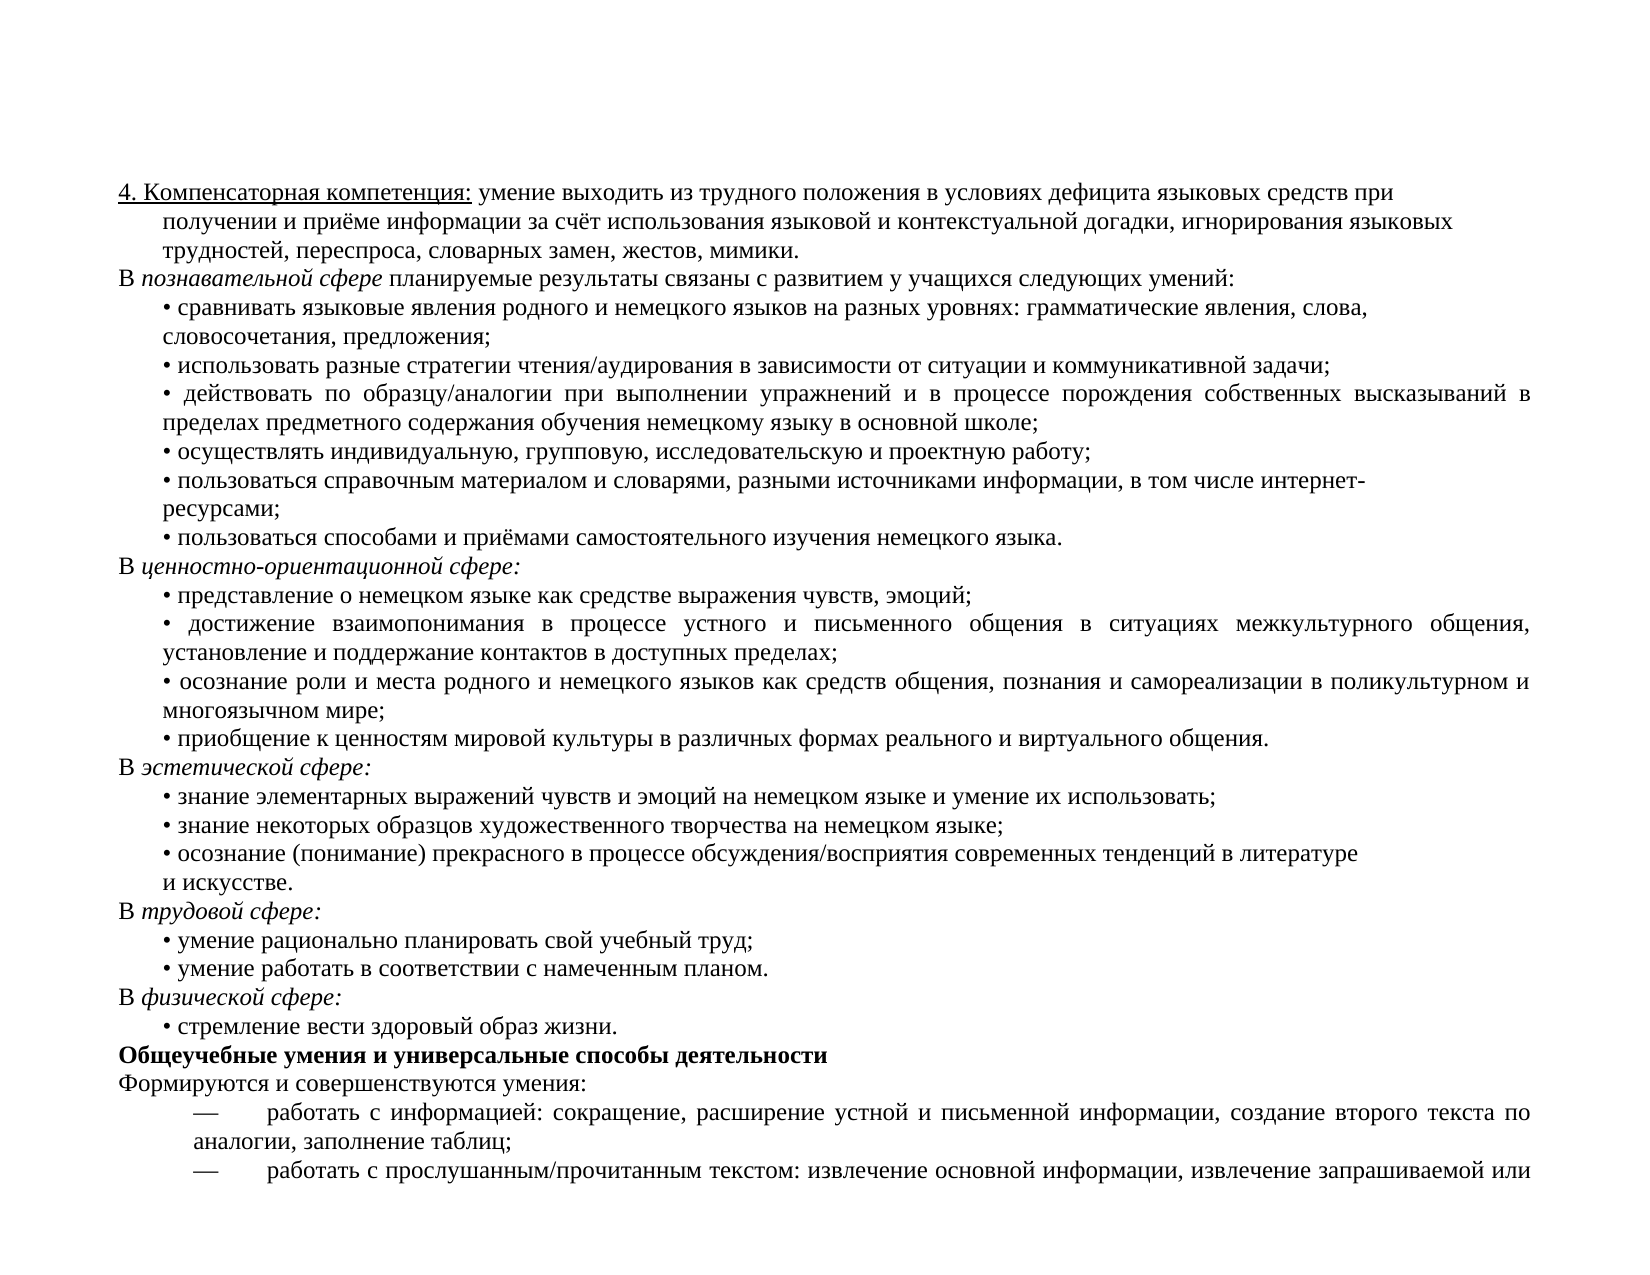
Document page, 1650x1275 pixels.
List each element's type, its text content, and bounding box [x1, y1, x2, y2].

text В трудовой сфере: [118, 896, 1532, 925]
text • умение рационально планировать свой учебный труд; [162, 925, 1532, 953]
text • осознание роли и места родного и немецкого языков как средств общения, познания и самореализации в поликультурном и многоязычном мире; [162, 666, 1532, 723]
text трудностей, переспроса, словарных замен, жестов, мимики. [162, 235, 1532, 263]
list работать с информацией: сокращение, расширение устной и письменной информации, создание второго текста по аналогии, заполнение таблиц; [193, 1097, 1532, 1155]
text • пользоваться справочным материалом и словарями, разными источниками информации, в том числе интернет- [162, 465, 1532, 493]
text • сравнивать языковые явления родного и немецкого языков на разных уровнях: грамматические явления, слова, [162, 292, 1532, 321]
text Общеучебные умения и универсальные способы деятельности [118, 1040, 1532, 1068]
text и искусстве. [162, 867, 1532, 896]
text Формируются и совершенствуются умения: [118, 1068, 1532, 1097]
text • знание элементарных выражений чувств и эмоций на немецком языке и умение их использовать; [162, 781, 1532, 810]
text • приобщение к ценностям мировой культуры в различных формах реального и виртуального общения. [162, 723, 1532, 752]
text В физической сфере: [118, 982, 1532, 1011]
text В познавательной сфере планируемые результаты связаны с развитием у учащихся следующих умений: [118, 263, 1532, 292]
text • достижение взаимопонимания в процессе устного и письменного общения в ситуациях межкультурного общения, установление и поддержание контактов в доступных пределах; [162, 608, 1532, 666]
text В ценностно-ориентационной сфере: [118, 551, 1532, 580]
text • пользоваться способами и приёмами самостоятельного изучения немецкого языка. [162, 522, 1532, 551]
text • умение работать в соответствии с намеченным планом. [162, 953, 1532, 982]
text • осознание (понимание) прекрасного в процессе обсуждения/восприятия современных тенденций в литературе [162, 838, 1532, 867]
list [193, 1155, 1532, 1183]
text • действовать по образцу/аналогии при выполнении упражнений и в процессе порождения собственных высказываний в пределах предметного содержания обучения немецкому языку в основной школе; [162, 378, 1532, 436]
text • представление о немецком языке как средстве выражения чувств, эмоций; [162, 580, 1532, 608]
text ресурсами; [162, 493, 1532, 522]
text В эстетической сфере: [118, 752, 1532, 781]
text • осуществлять индивидуальную, групповую, исследовательскую и проектную работу; [162, 436, 1532, 465]
text • стремление вести здоровый образ жизни. [162, 1011, 1532, 1040]
text словосочетания, предложения; [162, 321, 1532, 350]
text • использовать разные стратегии чтения/аудирования в зависимости от ситуации и коммуникативной задачи; [162, 350, 1532, 378]
text • знание некоторых образцов художественного творчества на немецком языке; [162, 810, 1532, 838]
text 4. Компенсаторная компетенция: умение выходить из трудного положения в условиях дефицита языковых средств при [118, 177, 1532, 206]
text получении и приёме информации за счёт использования языковой и контекстуальной догадки, игнорирования языковых [162, 206, 1532, 235]
